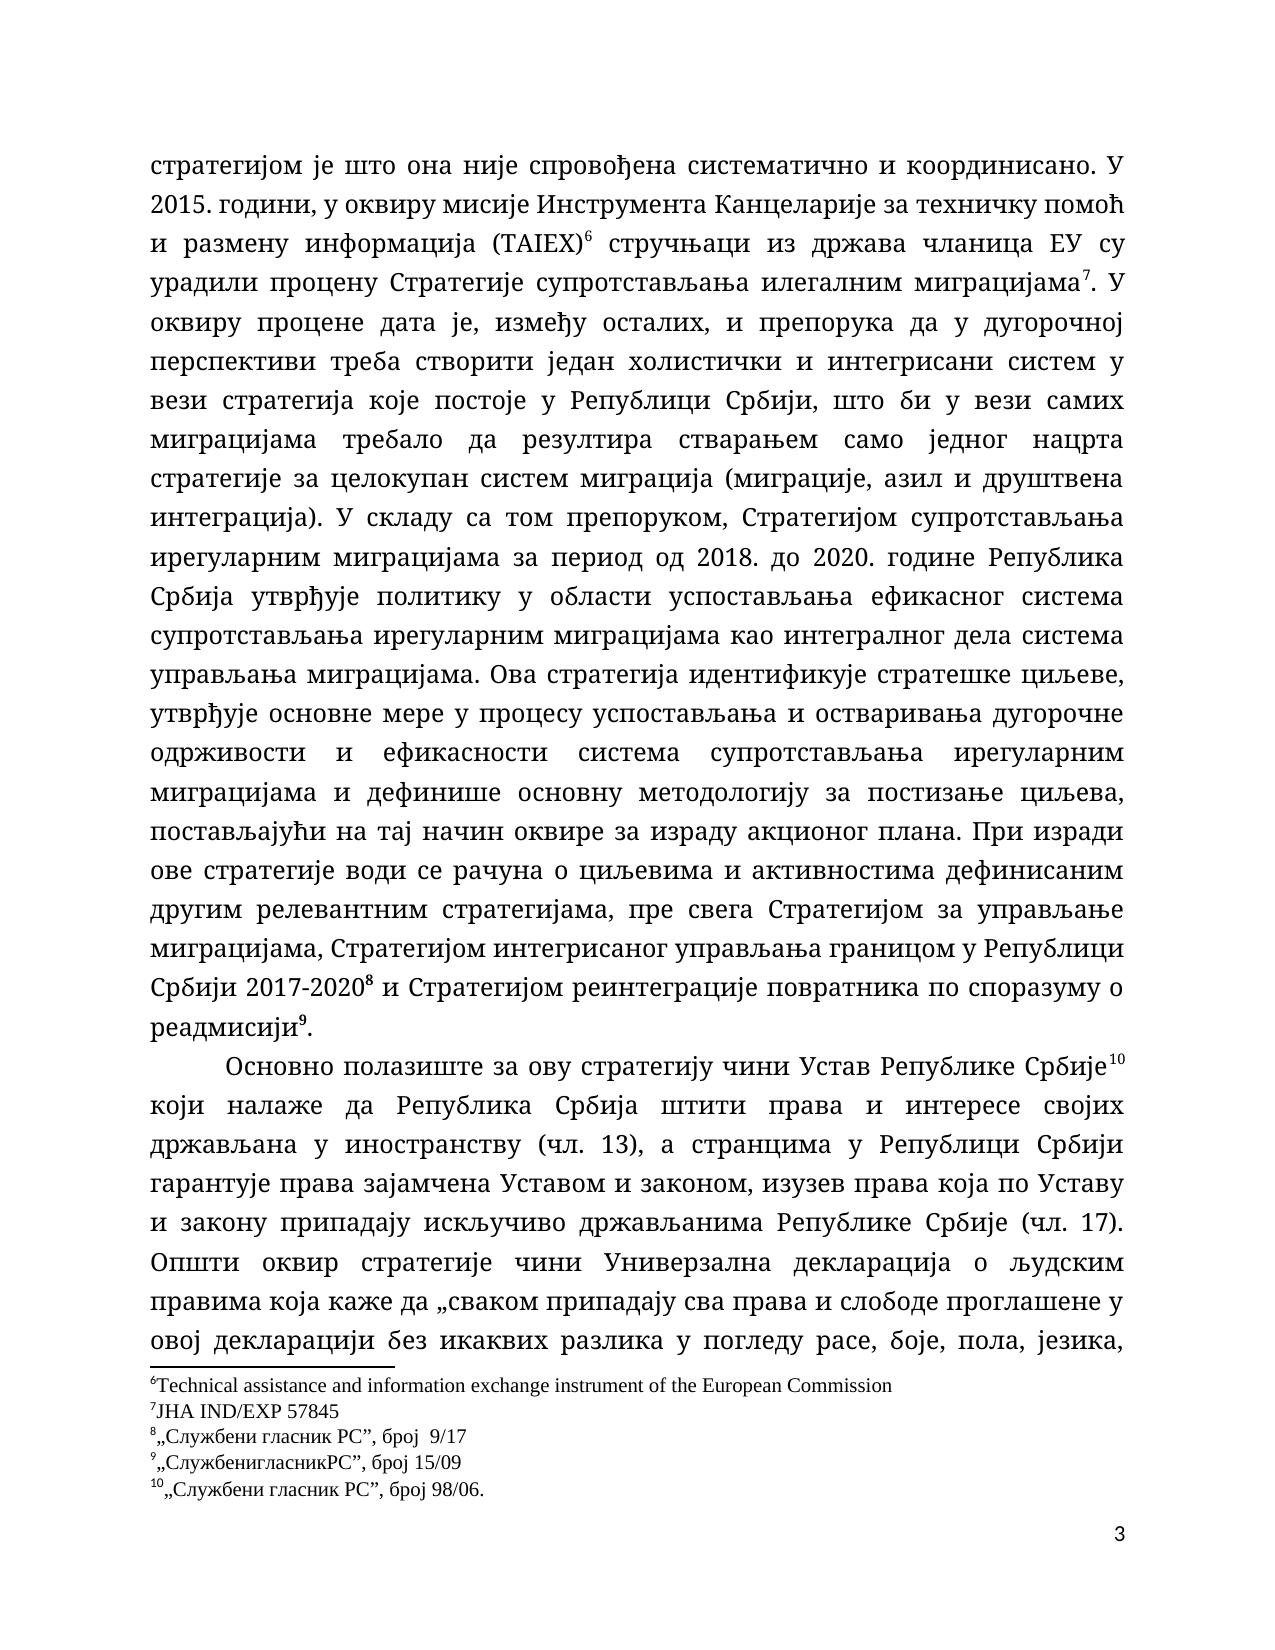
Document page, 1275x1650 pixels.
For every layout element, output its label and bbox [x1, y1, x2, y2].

text [150, 148, 1125, 1043]
text [150, 1048, 1125, 1357]
